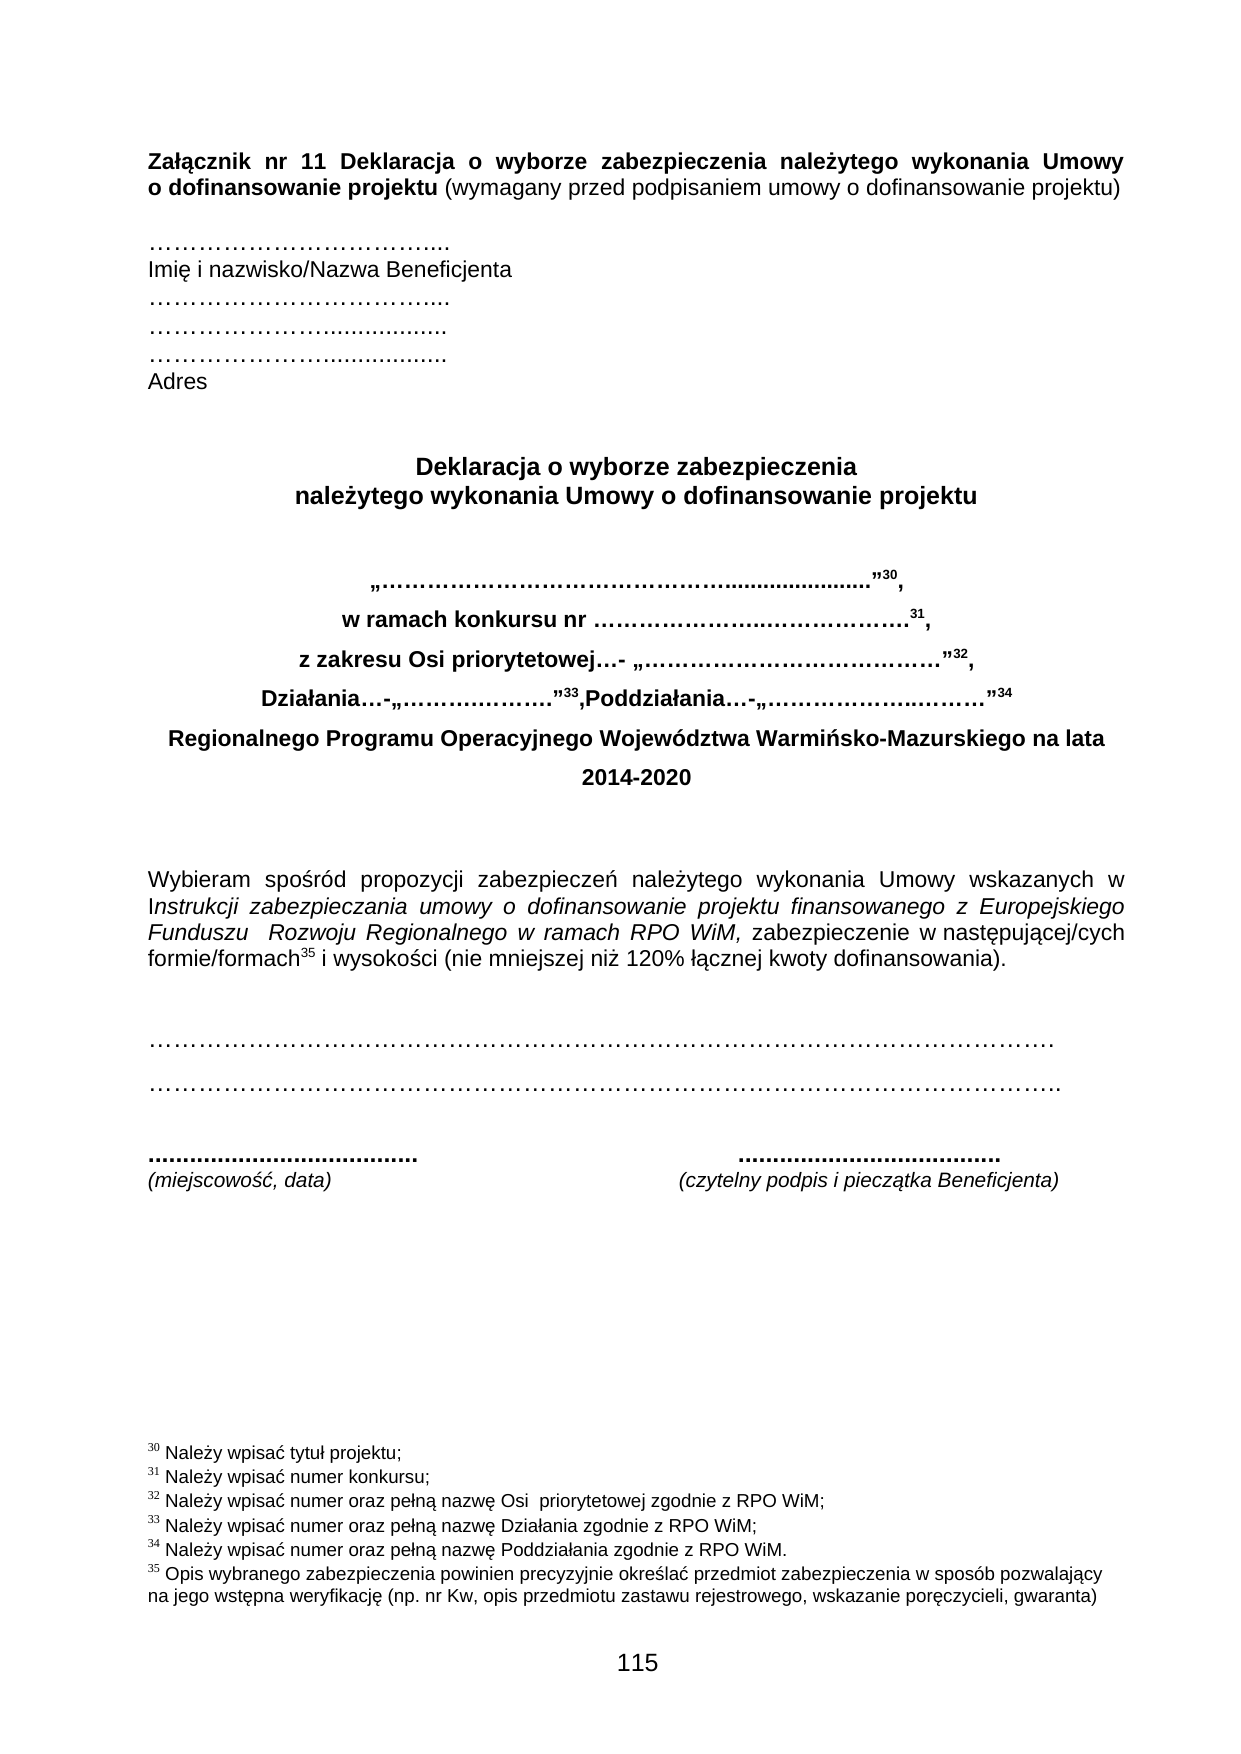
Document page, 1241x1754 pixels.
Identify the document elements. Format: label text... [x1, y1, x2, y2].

text …………………………….... [148, 227, 1125, 256]
text (miejscowość, data) (czytelny podpis i pieczątka Beneficjenta) [148, 1168, 1125, 1192]
title z zakresu Osi priorytetowej…- „…………………………………”, [148, 646, 1125, 672]
text Imię i nazwisko/Nazwa Beneficjenta [148, 256, 1125, 282]
title Regionalnego Programu Operacyjnego Województwa Warmińsko-Mazurskiego na lata 2014-2020 [148, 725, 1125, 791]
title ………………….................. [148, 311, 1125, 339]
title Działania…-„……….……….”,Poddziałania…-„………………..………” [148, 685, 1125, 712]
title ....................................... ...................................... [148, 1139, 1125, 1168]
text Adres [148, 368, 1125, 394]
title w ramach konkursu nr …………………..………………., [148, 606, 1125, 633]
title …………………………….... [148, 282, 1125, 311]
text Załącznik nr 11 Deklaracja o wyborze zabezpieczenia należytego wykonania Umowy o dofinansowanie projektu (wymagany przed podpisaniem umowy o dofinansowanie projektu) [148, 148, 1125, 200]
title należytego wykonania Umowy o dofinansowanie projektu [148, 481, 1125, 509]
text Wybieram spośród propozycji zabezpieczeń należytego wykonania Umowy wskazanych w Instrukcji zabezpieczania umowy o dofinansowanie projektu finansowanego z Europejskiego Funduszu Rozwoju Regionalnego w ramach RPO WiM, zabezpieczenie w następującej/cych formie/formach i wysokości (nie mniejszej niż 120% łącznej kwoty dofinansowania). [148, 866, 1125, 972]
text ……………………………………………………………………………………………….. [148, 1068, 1125, 1096]
title ………………….................. [148, 339, 1125, 368]
title „……………………………………….......................”, [148, 567, 1125, 593]
text Deklaracja o wyborze zabezpieczenia [148, 452, 1125, 481]
text ………………………………………………………………………………………………. [148, 1024, 1125, 1053]
